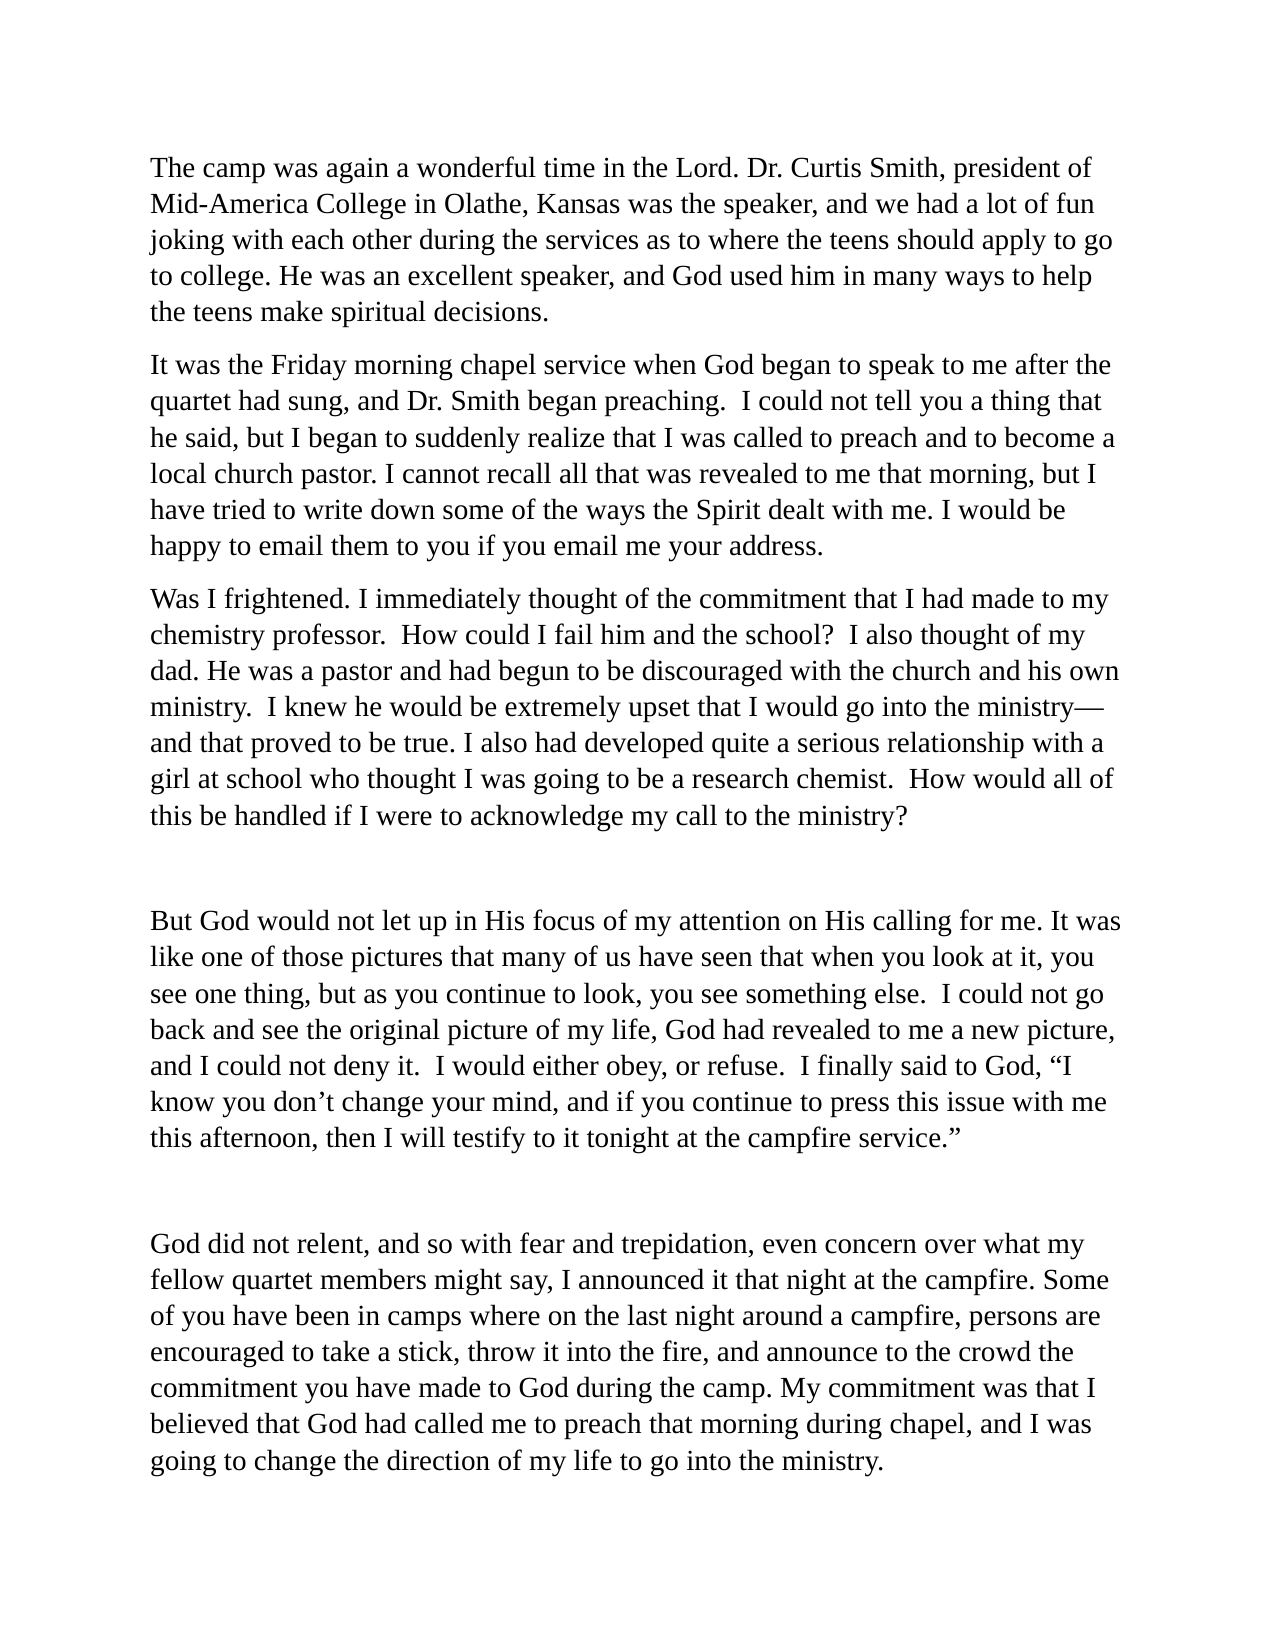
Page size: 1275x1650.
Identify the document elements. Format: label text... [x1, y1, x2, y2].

text God did not relent, and so with fear and trepidation, even concern over what my fellow quartet members might say, I announced it that night at the campfire. Some of you have been in camps where on the last night around a campfire, persons are encouraged to take a stick, throw it into the fire, and announce to the crowd the commitment you have made to God during the camp. My commitment was that I believed that God had called me to preach that morning during chapel, and I was going to change the direction of my life to go into the ministry. [150, 1226, 1125, 1476]
text But God would not let up in His focus of my attention on His calling for me. It was like one of those pictures that many of us have seen that when you look at it, you see one thing, but as you continue to look, you see something else. I could not go back and see the original picture of my life, God had revealed to me a new picture, and I could not deny it. I would either obey, or refuse. I finally said to God, “I know you don’t change your mind, and if you continue to press this issue with me this afternoon, then I will testify to it tonight at the campfire service.” [150, 903, 1125, 1154]
text The camp was again a wonderful time in the Lord. Dr. Curtis Smith, president of Mid-America College in Olathe, Kansas was the speaker, and we had a lot of fun joking with each other during the services as to where the teens should apply to go to college. He was an excellent speaker, and God used him in many ways to help the teens make spiritual decisions. [150, 150, 1125, 328]
text It was the Friday morning chapel service when God began to speak to me after the quartet had sung, and Dr. Smith began preaching. I could not tell you a thing that he said, but I began to suddenly realize that I was called to preach and to become a local church pastor. I cannot recall all that was revealed to me that morning, but I have tried to write down some of the ways the Spirit dealt with me. I would be happy to email them to you if you email me your address. [150, 347, 1125, 562]
text Was I frightened. I immediately thought of the commitment that I had made to my chemistry professor. How could I fail him and the school? I also thought of my dad. He was a pastor and had begun to be discouraged with the church and his own ministry. I knew he would be extremely upset that I would go into the ministry—and that proved to be true. I also had developed quite a serious relationship with a girl at school who thought I was going to be a research chemist. How would all of this be handled if I were to acknowledge my call to the ministry? [150, 581, 1125, 831]
